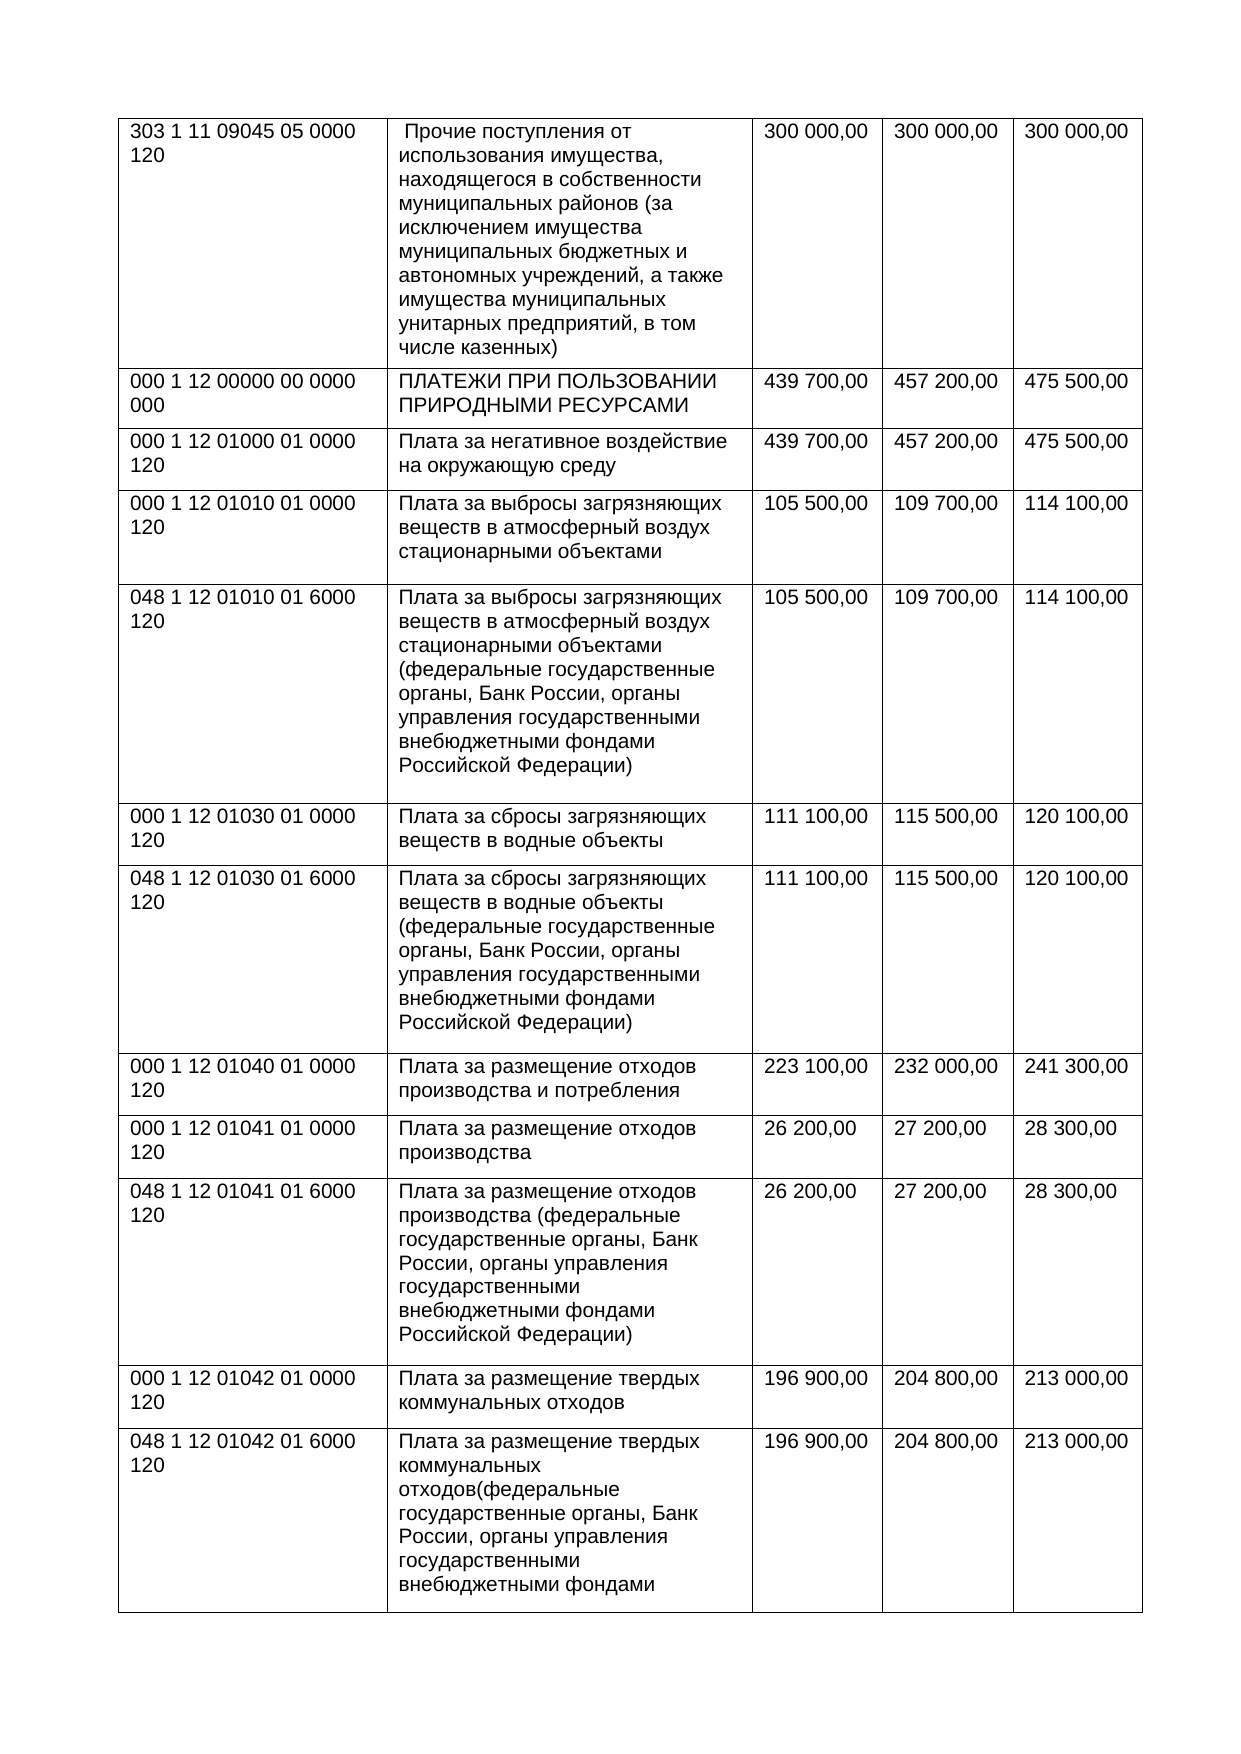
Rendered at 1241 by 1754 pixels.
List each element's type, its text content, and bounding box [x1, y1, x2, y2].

table_cell Плата за размещение твердых коммунальных отходов [388, 1366, 752, 1427]
table_cell 048 1 12 01010 01 6000 120 [119, 585, 387, 802]
table_cell 048 1 12 01030 01 6000 120 [119, 866, 387, 1052]
table_cell Плата за размещение отходов производства [388, 1116, 752, 1177]
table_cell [388, 1429, 752, 1612]
table_cell Плата за негативное воздействие на окружающую среду [388, 429, 752, 490]
table_cell 105 500,00 [753, 491, 882, 584]
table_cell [388, 119, 752, 368]
table_cell 000 1 12 01010 01 0000 120 [119, 491, 387, 584]
table_cell Плата за сбросы загрязняющих веществ в водные объекты (федеральные государственные органы, Банк России, органы управления государственными внебюджетными фондами Российской Федерации) [388, 866, 752, 1052]
table_cell Плата за выбросы загрязняющих веществ в атмосферный воздух стационарными объектами (федеральные государственные органы, Банк России, органы управления государственными внебюджетными фондами Российской Федерации) [388, 585, 752, 802]
table_cell 213 000,00 [1014, 1429, 1142, 1612]
table_cell Плата за выбросы загрязняющих веществ в атмосферный воздух стационарными объектами [388, 491, 752, 584]
table_cell 241 300,00 [1014, 1054, 1142, 1115]
table_cell 114 100,00 [1014, 585, 1142, 802]
table_cell 105 500,00 [753, 585, 882, 802]
table_cell 457 200,00 [883, 429, 1013, 490]
table_cell 204 800,00 [883, 1366, 1013, 1427]
table_cell 475 500,00 [1014, 369, 1142, 427]
table_cell 303 1 11 09045 05 0000 120 [119, 119, 387, 368]
table_cell 000 1 12 01040 01 0000 120 [119, 1054, 387, 1115]
table_cell 300 000,00 [753, 119, 882, 368]
table_cell 115 500,00 [883, 804, 1013, 865]
table_cell 439 700,00 [753, 429, 882, 490]
table_cell Плата за размещение отходов производства и потребления [388, 1054, 752, 1115]
table_cell 26 200,00 [753, 1179, 882, 1365]
table_cell 475 500,00 [1014, 429, 1142, 490]
table_cell 111 100,00 [753, 866, 882, 1052]
table_cell 111 100,00 [753, 804, 882, 865]
table_cell 213 000,00 [1014, 1366, 1142, 1427]
table_cell 196 900,00 [753, 1366, 882, 1427]
table_cell 000 1 12 01041 01 0000 120 [119, 1116, 387, 1177]
table_cell 300 000,00 [1014, 119, 1142, 368]
table_cell 204 800,00 [883, 1429, 1013, 1612]
table_cell 115 500,00 [883, 866, 1013, 1052]
table_cell ПЛАТЕЖИ ПРИ ПОЛЬЗОВАНИИ ПРИРОДНЫМИ РЕСУРСАМИ [388, 369, 752, 427]
table_cell Плата за размещение отходов производства (федеральные государственные органы, Банк России, органы управления государственными внебюджетными фондами Российской Федерации) [388, 1179, 752, 1365]
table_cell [119, 1429, 387, 1612]
table_cell 114 100,00 [1014, 491, 1142, 584]
table_cell 26 200,00 [753, 1116, 882, 1177]
table_cell 27 200,00 [883, 1179, 1013, 1365]
table_cell 120 100,00 [1014, 866, 1142, 1052]
table_cell 439 700,00 [753, 369, 882, 427]
table_cell 048 1 12 01041 01 6000 120 [119, 1179, 387, 1365]
table_cell Плата за сбросы загрязняющих веществ в водные объекты [388, 804, 752, 865]
table_cell 457 200,00 [883, 369, 1013, 427]
table_cell 232 000,00 [883, 1054, 1013, 1115]
table_cell 109 700,00 [883, 585, 1013, 802]
table_cell 000 1 12 01030 01 0000 120 [119, 804, 387, 865]
table_cell 300 000,00 [883, 119, 1013, 368]
table_cell 000 1 12 01000 01 0000 120 [119, 429, 387, 490]
table_cell 000 1 12 01042 01 0000 120 [119, 1366, 387, 1427]
table_cell 109 700,00 [883, 491, 1013, 584]
table_cell 120 100,00 [1014, 804, 1142, 865]
table_cell 28 300,00 [1014, 1179, 1142, 1365]
table_cell 000 1 12 00000 00 0000 000 [119, 369, 387, 427]
table_cell 223 100,00 [753, 1054, 882, 1115]
table_cell 28 300,00 [1014, 1116, 1142, 1177]
table_cell 196 900,00 [753, 1429, 882, 1612]
table_cell 27 200,00 [883, 1116, 1013, 1177]
